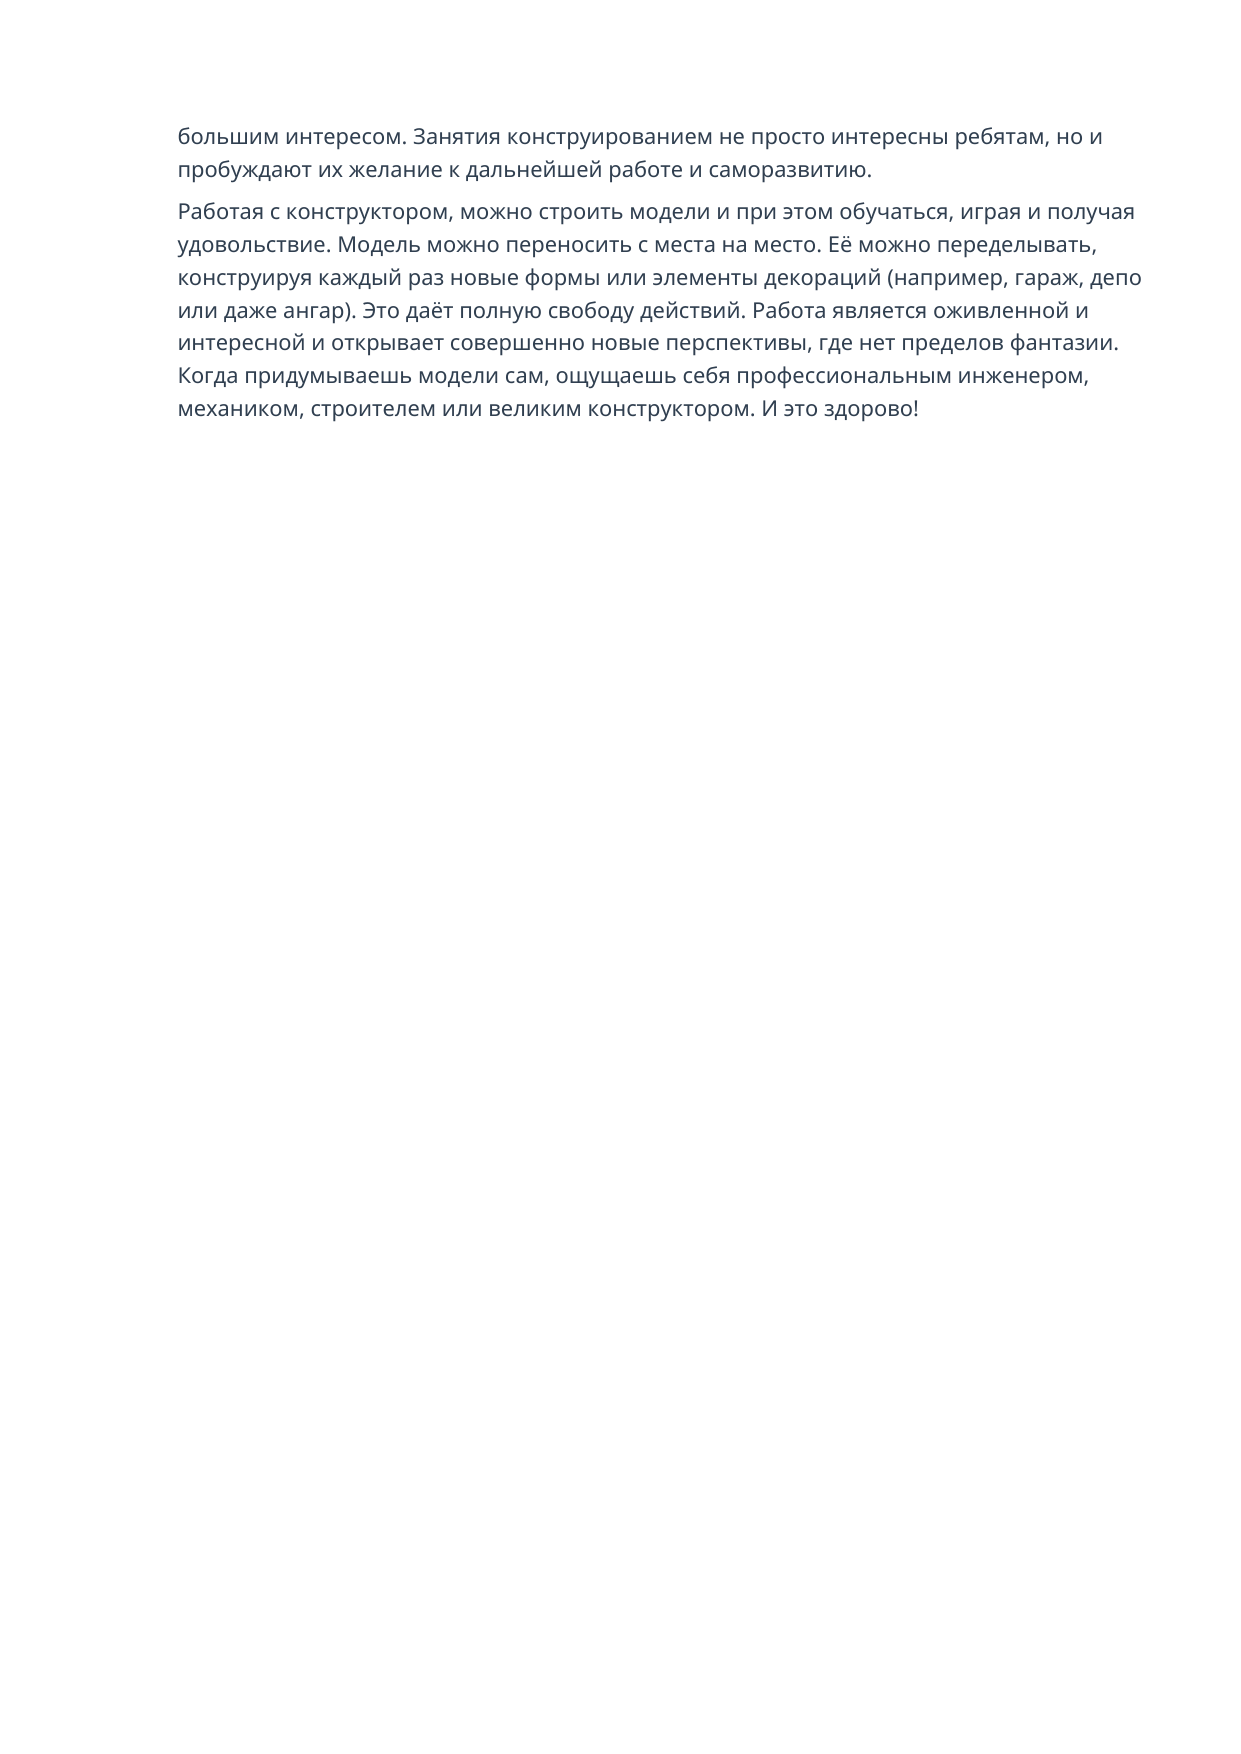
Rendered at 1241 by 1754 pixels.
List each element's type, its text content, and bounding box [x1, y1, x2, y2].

text Работая с конструктором, можно строить модели и при этом обучаться, играя и получая удовольствие. Модель можно переносить с места на место. Её можно переделывать, конструируя каждый раз новые формы или элементы декораций (например, гараж, депо или даже ангар). Это даёт полную свободу действий. Работа является оживленной и интересной и открывает совершенно новые перспективы, где нет пределов фантазии. Когда придумываешь модели сам, ощущаешь себя профессиональным инженером, механиком, строителем или великим конструктором. И это здорово! [177, 193, 1152, 423]
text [177, 118, 1152, 184]
